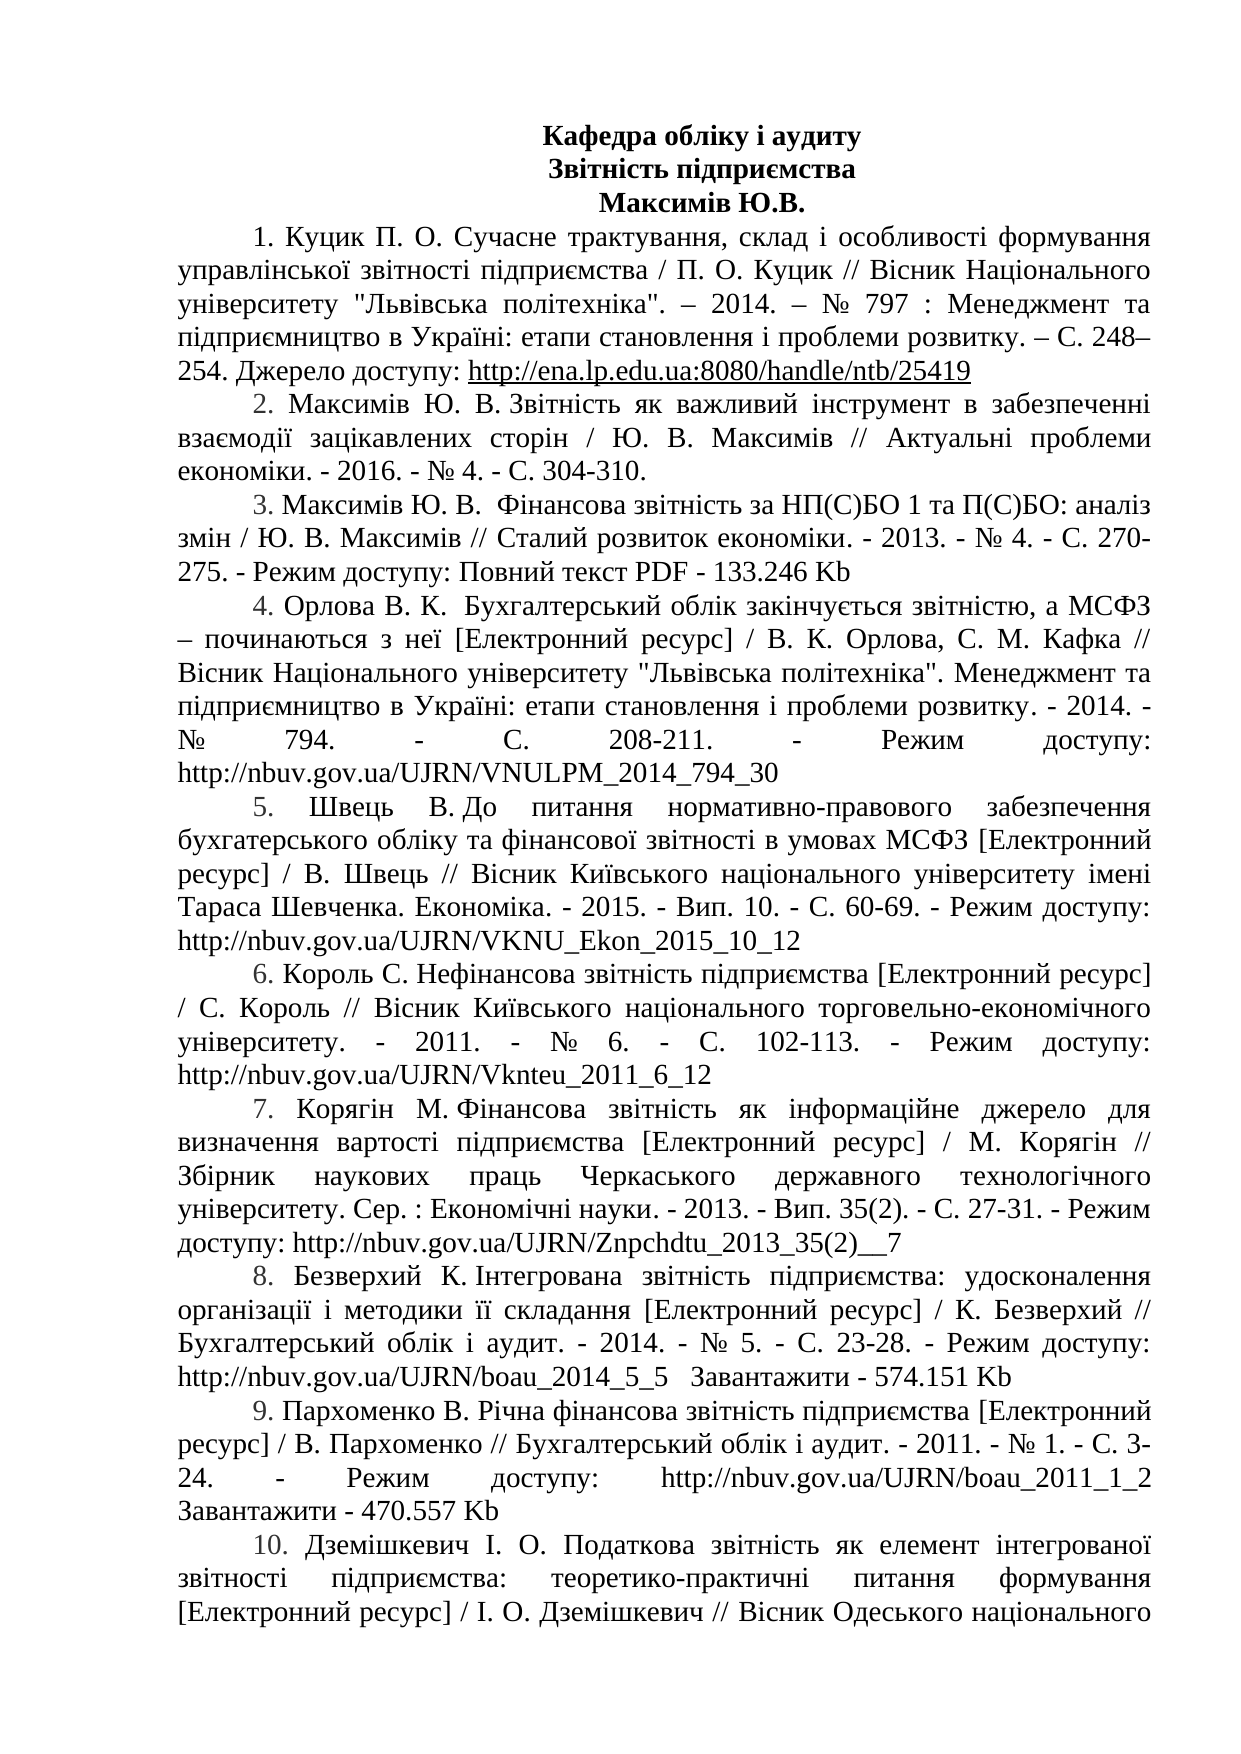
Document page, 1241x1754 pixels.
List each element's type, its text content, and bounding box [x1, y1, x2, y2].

text 7. Корягін M. Фінансова звітність як інформаційне джерело для визначення вартості підприємства [Електронний ресурс] / M. Корягін // Збірник наукових праць Черкаського державного технологічного університету. Сер. : Економічні науки. - 2013. - Вип. 35(2). - С. 27-31. - Режим доступу: http://nbuv.gov.ua/UJRN/Znpchdtu_2013_35(2)__7 [177, 1091, 1152, 1258]
text Кафедра обліку і аудиту [177, 118, 1152, 152]
text 4. Орлова В. К. Бухгалтерський облік закінчується звітністю, а МСФЗ – починаються з неї [Електронний ресурс] / В. К. Орлова, С. М. Кафка // Вісник Національного університету "Львівська політехніка". Менеджмент та підприємництво в Україні: етапи становлення і проблеми розвитку. - 2014. - № 794. - С. 208-211. - Режим доступу: http://nbuv.gov.ua/UJRN/VNULPM_2014_794_30 [177, 588, 1152, 789]
text 2. Максимів Ю. В. Звітність як важливий інструмент в забезпеченні взаємодії зацікавлених сторін / Ю. В. Максимів // Актуальні проблеми економіки. - 2016. - № 4. - С. 304-310. [177, 386, 1152, 487]
text 5. Швець В. До питання нормативно-правового забезпечення бухгатерського обліку та фінансової звітності в умовах МСФЗ [Електронний ресурс] / В. Швець // Вісник Київського національного університету імені Тараса Шевченка. Економіка. - 2015. - Вип. 10. - С. 60-69. - Режим доступу: http://nbuv.gov.ua/UJRN/VKNU_Ekon_2015_10_12 [177, 789, 1152, 957]
text 1. Куцик П. О. Сучасне трактування, склад і особливості формування управлінської звітності підприємства / П. О. Куцик // Вісник Національного університету "Львівська політехніка". – 2014. – № 797 : Менеджмент та підприємництво в Україні: етапи становлення і проблеми розвитку. – С. 248–254. Джерело доступу: http://ena.lp.edu.ua:8080/handle/ntb/25419 [177, 219, 1152, 386]
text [177, 1527, 1152, 1627]
text 6. Король С. Нефінансова звітність підприємства [Електронний ресурс] / С. Король // Вісник Київського національного торговельно-економічного університету. - 2011. - № 6. - С. 102-113. - Режим доступу: http://nbuv.gov.ua/UJRN/Vknteu_2011_6_12 [177, 957, 1152, 1091]
text 9. Пархоменко В. Річна фінансова звітність підприємства [Електронний ресурс] / В. Пархоменко // Бухгалтерський облік і аудит. - 2011. - № 1. - С. 3-24. - Режим доступу: http://nbuv.gov.ua/UJRN/boau_2011_1_2 Завантажити - 470.557 Kb [177, 1393, 1152, 1527]
text 8. Безверхий К. Інтегрована звітність підприємства: удосконалення організації і методики її складання [Електронний ресурс] / К. Безверхий // Бухгалтерський облік і аудит. - 2014. - № 5. - С. 23-28. - Режим доступу: http://nbuv.gov.ua/UJRN/boau_2014_5_5 Завантажити - 574.151 Kb [177, 1258, 1152, 1393]
text 3. Максимів Ю. В. Фінансова звітність за НП(С)БО 1 та П(С)БО: аналіз змін / Ю. В. Максимів // Сталий розвиток економіки. - 2013. - № 4. - С. 270-275. - Режим доступу: Повний текст PDF - 133.246 Kb [177, 487, 1152, 588]
text Звітність підприємства [177, 152, 1152, 185]
text Максимів Ю.В. [177, 185, 1152, 219]
